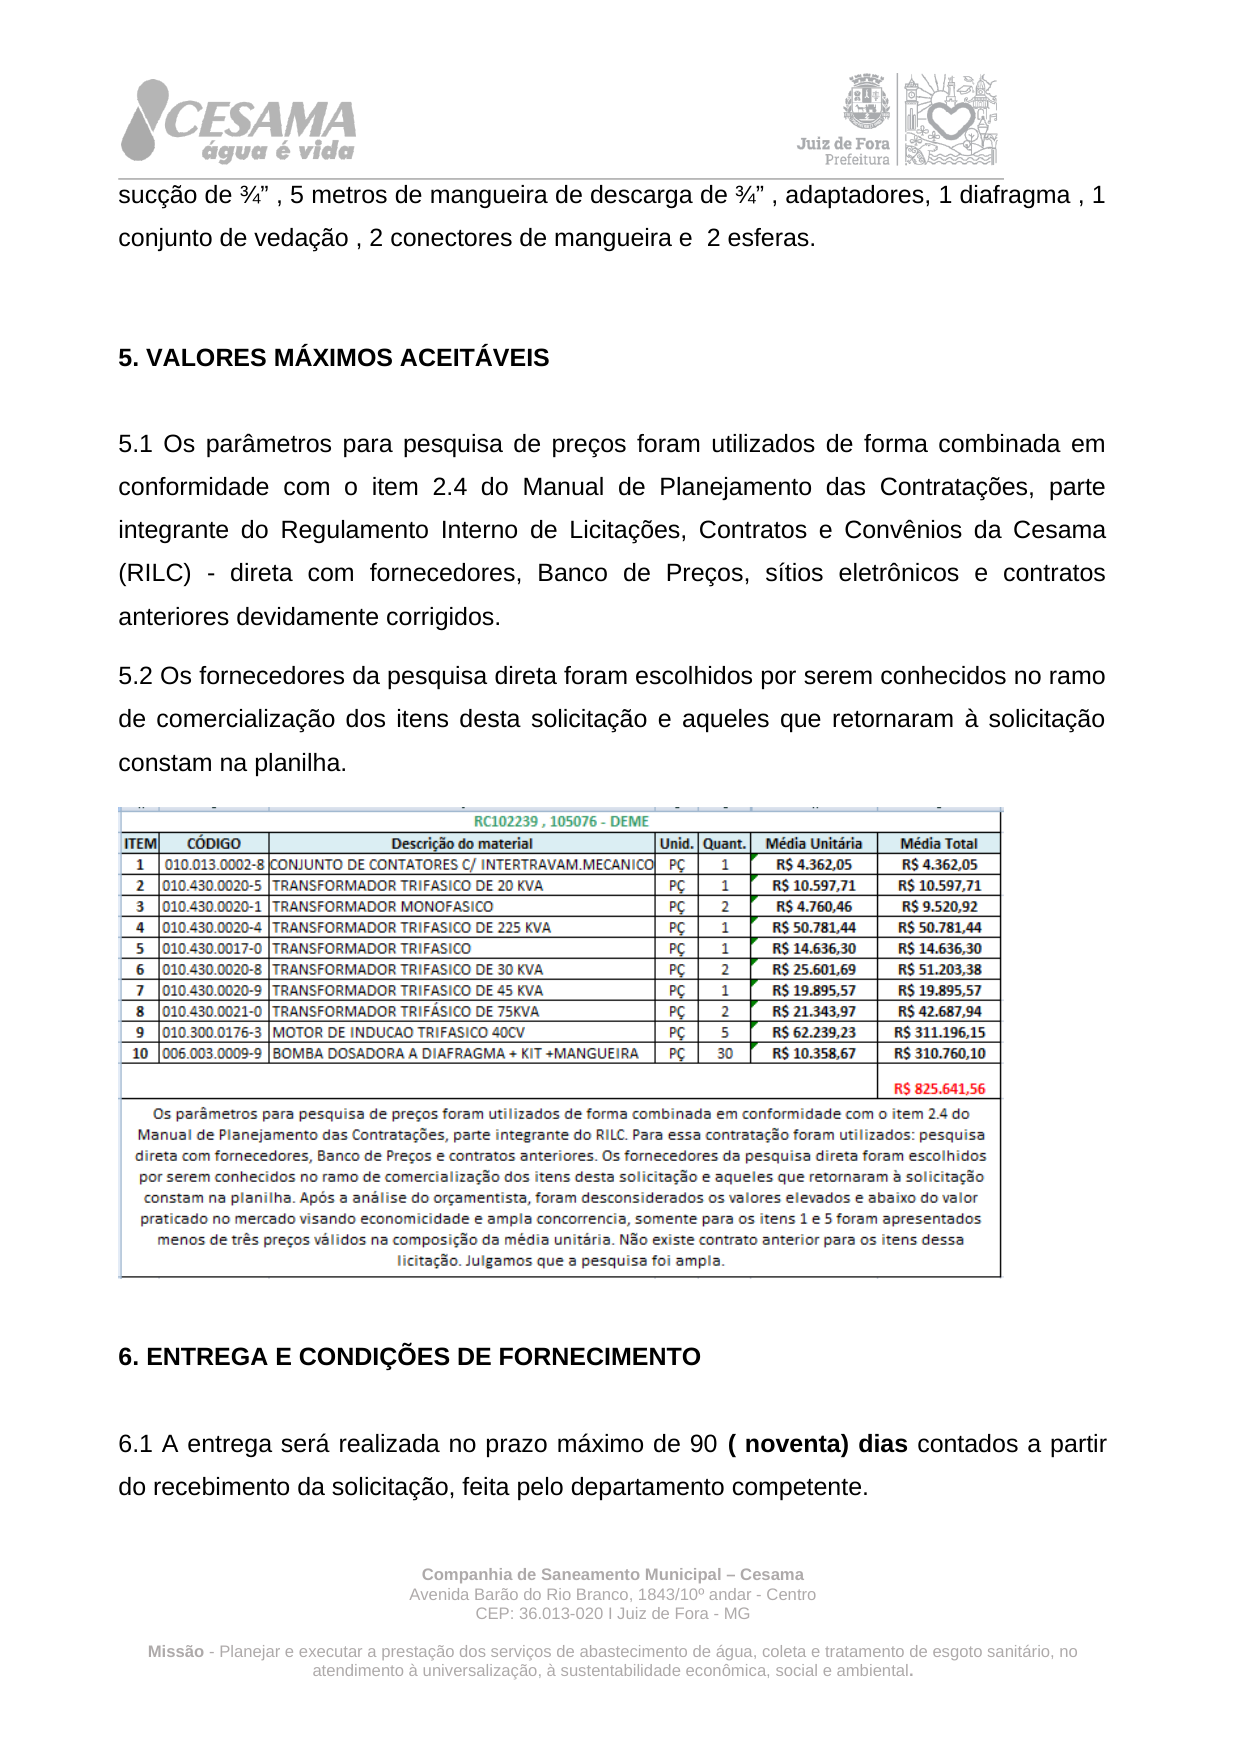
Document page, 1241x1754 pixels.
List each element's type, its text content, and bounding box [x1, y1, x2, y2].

text 5.2 Os fornecedores da pesquisa direta foram escolhidos por serem conhecidos no ramo de comercialização dos itens desta solicitação e aqueles que retornaram à solicitação constam na planilha. [118, 661, 1107, 776]
text 5. VALORES MÁXIMOS ACEITÁVEIS [118, 343, 1107, 371]
picture [118, 73, 1004, 180]
text 6. ENTREGA E CONDIÇÕES DE FORNECIMENTO [118, 1342, 1107, 1371]
picture [118, 807, 1004, 1279]
list 6.1 A entrega será realizada no prazo máximo de 90 ( noventa) dias contados a partir do recebimento da solicitação, feita pelo departamento competente. [118, 1428, 1107, 1500]
text 5.1 Os parâmetros para pesquisa de preços foram utilizados de forma combinada em conformidade com o item 2.4 do Manual de Planejamento das Contratações, parte integrante do Regulamento Interno de Licitações, Contratos e Convênios da Cesama (RILC) - direta com fornecedores, Banco de Preços, sítios eletrônicos e contratos anteriores devidamente corrigidos. [118, 429, 1107, 630]
